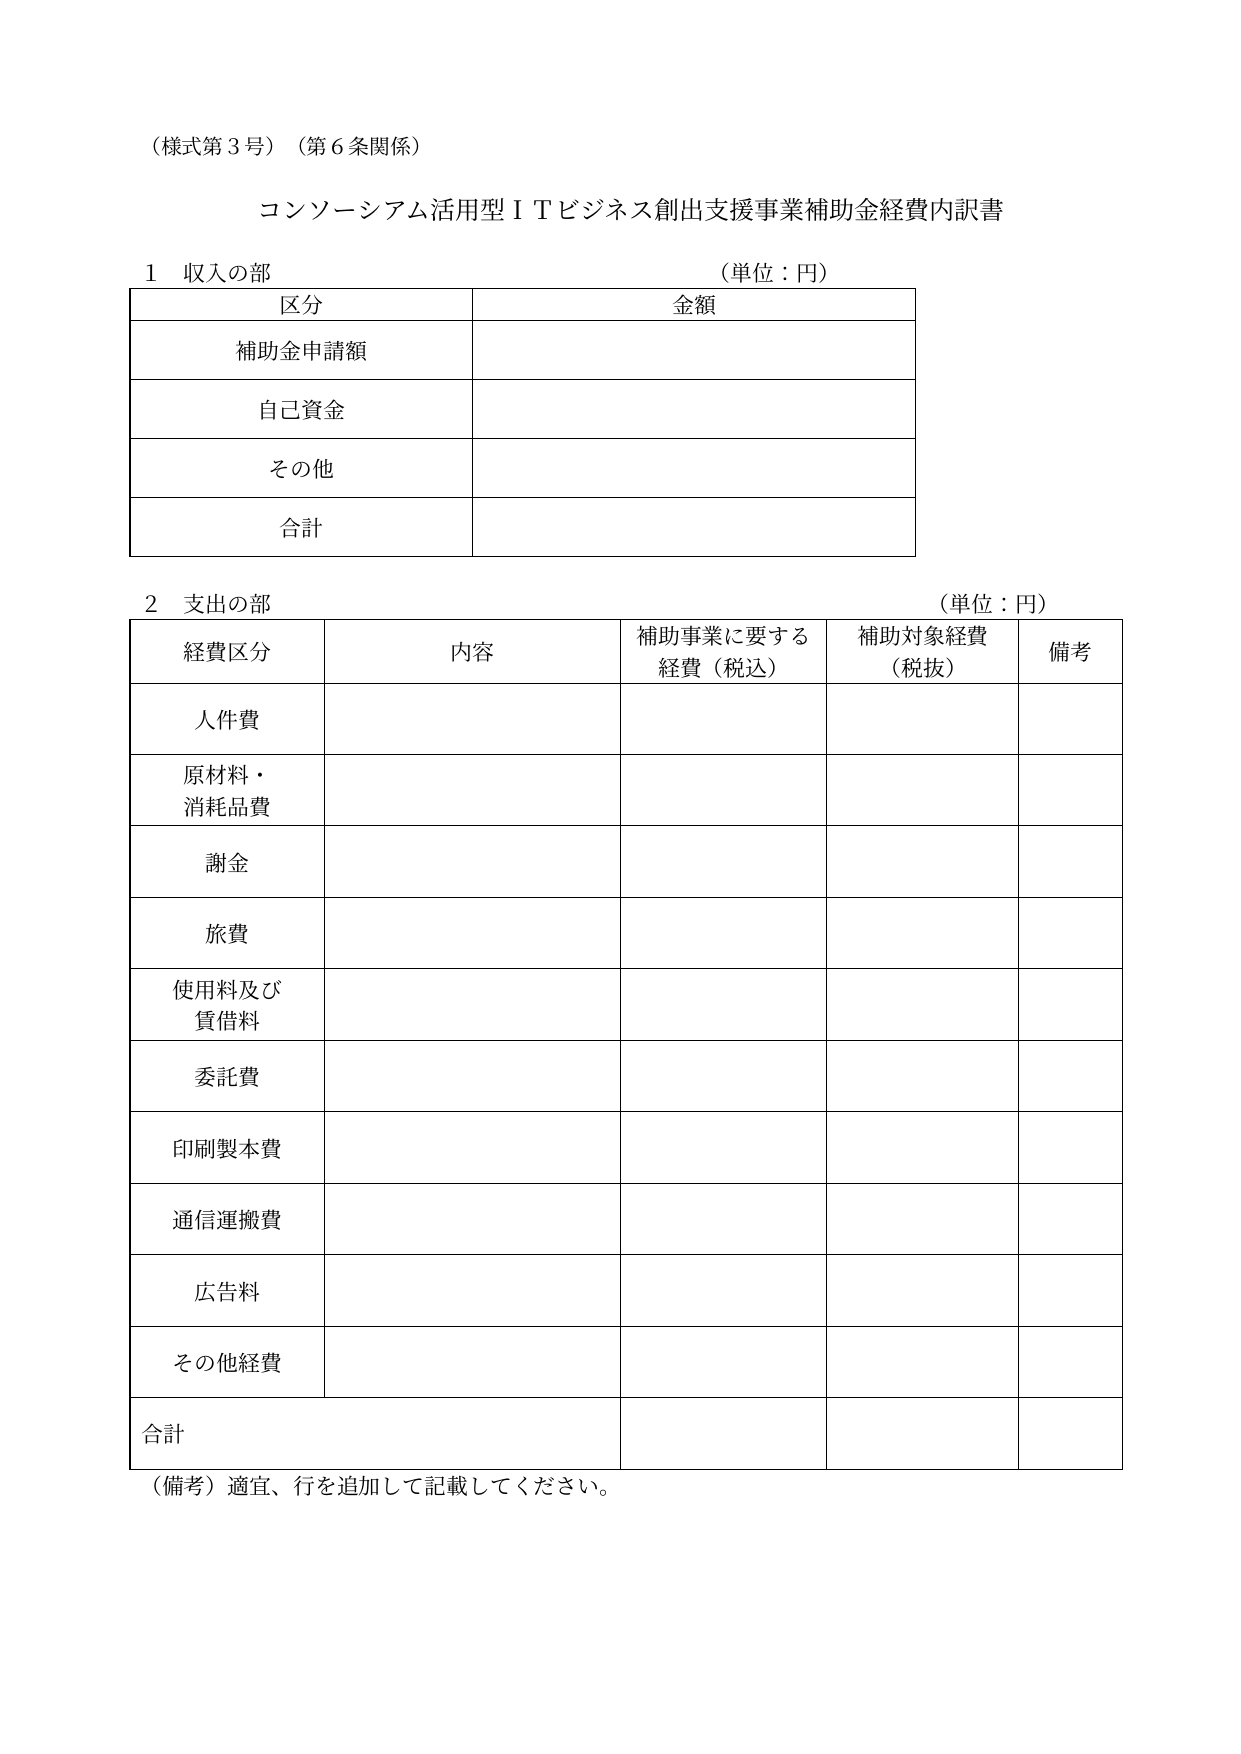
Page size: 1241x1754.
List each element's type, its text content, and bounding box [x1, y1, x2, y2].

table_cell [827, 1184, 1018, 1254]
table_cell 人件費 [131, 684, 324, 754]
table_cell [473, 380, 915, 438]
table_cell 委託費 [131, 1041, 324, 1111]
table_cell 謝金 [131, 826, 324, 897]
table_cell [1019, 1041, 1122, 1111]
table_cell [621, 1398, 826, 1468]
table_cell [1019, 898, 1122, 968]
table_cell [621, 826, 826, 897]
table_header 経費区分 [131, 620, 324, 682]
table_cell 原材料・ 消耗品費 [131, 755, 324, 825]
table_cell [621, 969, 826, 1040]
table_cell [325, 684, 620, 754]
table_cell [1019, 684, 1122, 754]
table_cell [827, 684, 1018, 754]
table_cell [621, 1255, 826, 1326]
table_cell [473, 439, 915, 497]
table_cell [827, 1255, 1018, 1326]
table_cell 使用料及び 賃借料 [131, 969, 324, 1040]
table_header 内容 [325, 620, 620, 682]
table_cell [827, 898, 1018, 968]
text １ 収入の部 （単位：円） [140, 256, 1122, 287]
table_cell [325, 969, 620, 1040]
table_cell [1019, 755, 1122, 825]
table_cell [827, 1398, 1018, 1468]
table_cell [325, 898, 620, 968]
table_cell [1019, 1255, 1122, 1326]
table_cell 通信運搬費 [131, 1184, 324, 1254]
table_cell [621, 755, 826, 825]
table_cell 旅費 [131, 898, 324, 968]
table_header 補助対象経費 （税抜） [827, 620, 1018, 682]
table_cell [1019, 826, 1122, 897]
table_cell [1019, 1184, 1122, 1254]
table_cell [827, 969, 1018, 1040]
table_header 備考 [1019, 620, 1122, 682]
table_cell [621, 1112, 826, 1183]
table_cell [325, 1184, 620, 1254]
table_cell [827, 755, 1018, 825]
table_cell [325, 1327, 620, 1397]
table_cell [473, 498, 915, 556]
table_cell その他経費 [131, 1327, 324, 1397]
table_cell 補助金申請額 [131, 321, 472, 379]
text ２ 支出の部 （単位：円） [140, 587, 1122, 618]
table_cell 広告料 [131, 1255, 324, 1326]
table_cell [621, 898, 826, 968]
table_cell [325, 1041, 620, 1111]
table_cell 印刷製本費 [131, 1112, 324, 1183]
table_cell [827, 1041, 1018, 1111]
table_header 補助事業に要する経費（税込） [621, 620, 826, 682]
table_cell 自己資金 [131, 380, 472, 438]
table_cell [325, 826, 620, 897]
table_cell [1019, 1398, 1122, 1468]
table_cell 合計 [131, 498, 472, 556]
text コンソーシアム活用型ＩＴビジネス創出支援事業補助金経費内訳書 [140, 190, 1122, 226]
text （様式第３号）（第６条関係） [140, 131, 1122, 161]
table_cell [827, 1112, 1018, 1183]
table_cell [827, 826, 1018, 897]
table_cell [827, 1327, 1018, 1397]
table_cell 合計 [131, 1398, 620, 1468]
table_cell [325, 1255, 620, 1326]
table_cell [621, 1327, 826, 1397]
table_cell [473, 321, 915, 379]
table_cell [621, 684, 826, 754]
table_cell [325, 1112, 620, 1183]
table_cell [621, 1184, 826, 1254]
table_cell [621, 1041, 826, 1111]
table_cell その他 [131, 439, 472, 497]
table_header 区分 [131, 289, 472, 320]
text （備考）適宜、行を追加して記載してください。 [140, 1470, 1122, 1501]
table_cell [1019, 1112, 1122, 1183]
table_cell [1019, 969, 1122, 1040]
table_cell [1019, 1327, 1122, 1397]
table_header 金額 [473, 289, 915, 320]
table_cell [325, 755, 620, 825]
